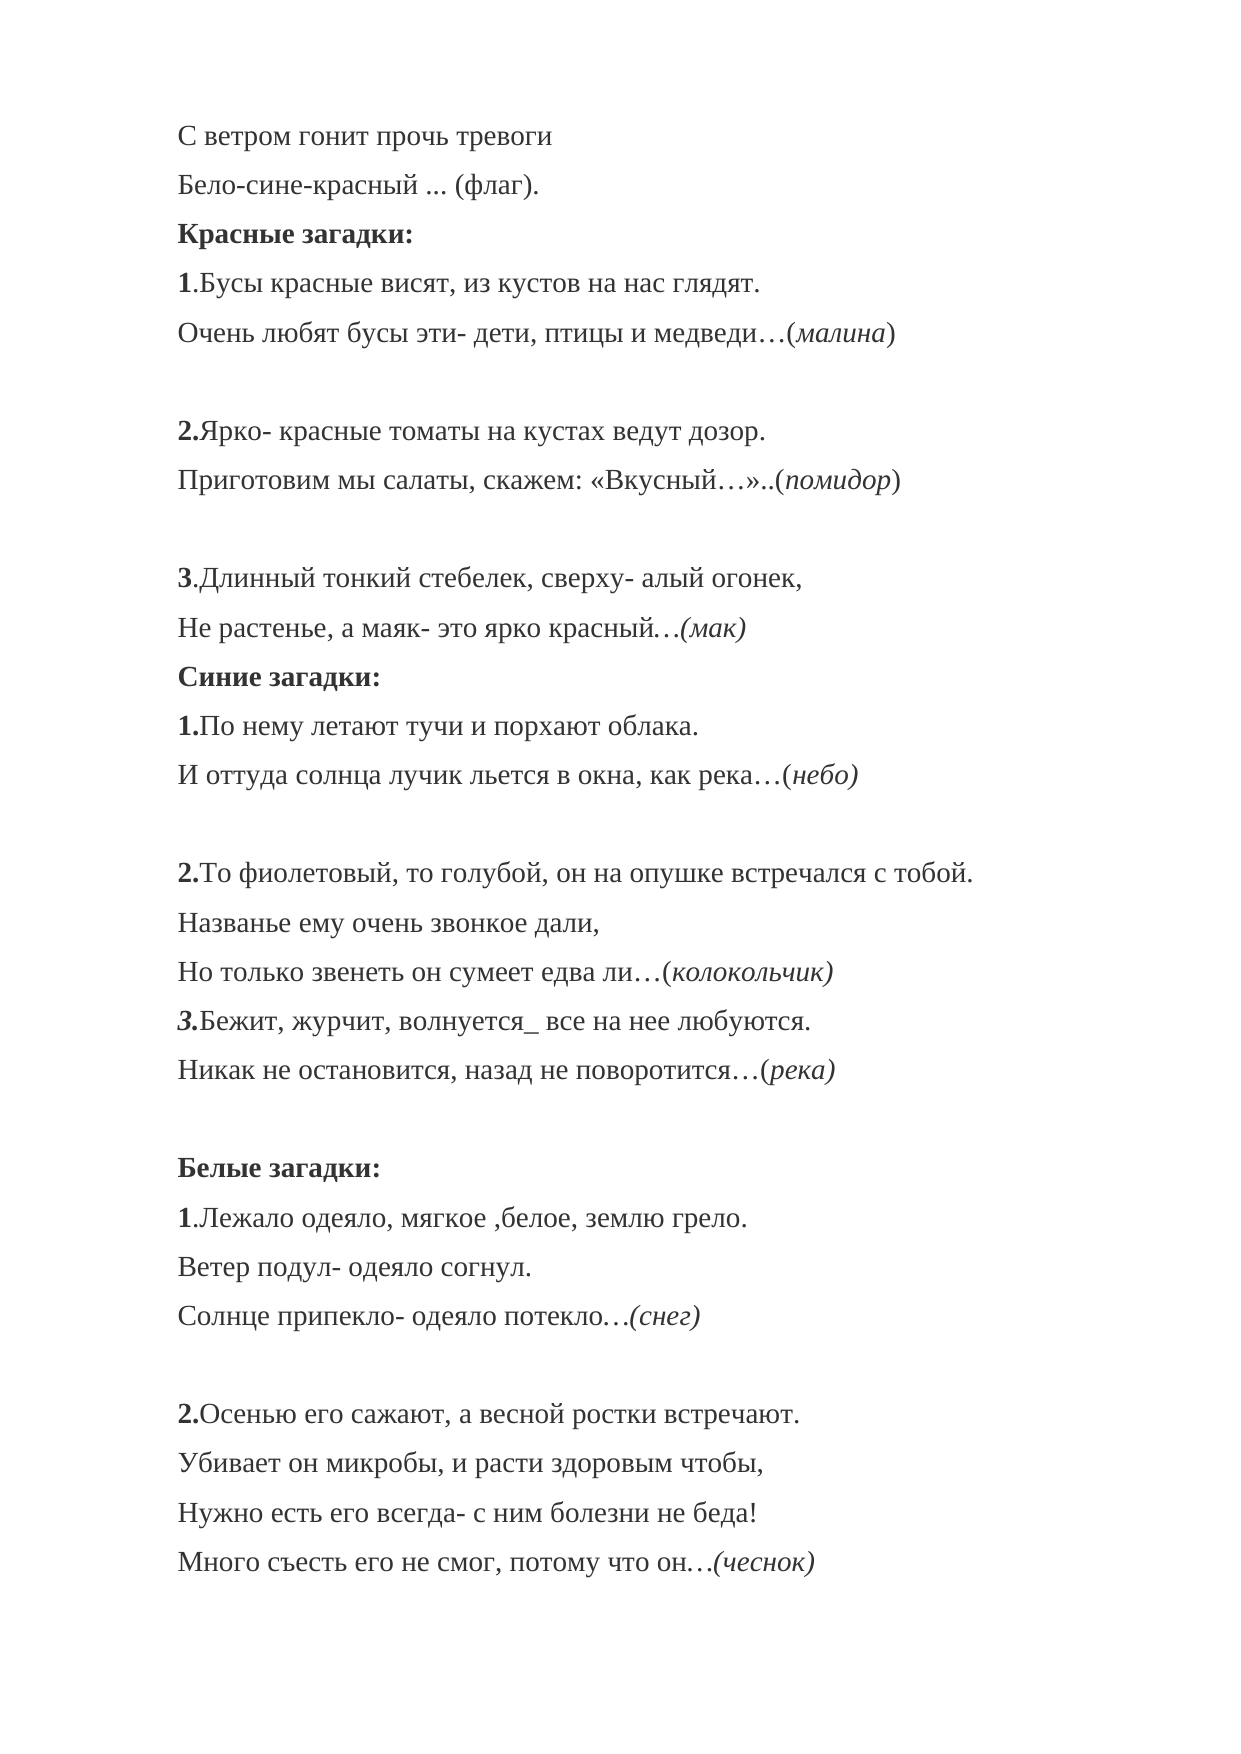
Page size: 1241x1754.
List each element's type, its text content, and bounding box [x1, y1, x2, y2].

text Ветер подул- одеяло согнул. [177, 1249, 1152, 1282]
text 1.По нему летают тучи и порхают облака. [177, 708, 1152, 742]
text Названье ему очень звонкое дали, [177, 905, 1152, 938]
text Бело-сине-красный ... (флаг). [177, 167, 1152, 201]
text С ветром гонит прочь тревоги [177, 118, 1152, 152]
text И оттуда солнца лучик льется в окна, как река…(небо) [177, 757, 1152, 791]
text 2.Осенью его сажают, а весной ростки встречают. [177, 1396, 1152, 1430]
text Красные загадки: [177, 216, 1152, 250]
text Нужно есть его всегда- с ним болезни не беда! [177, 1495, 1152, 1528]
text 3.Бежит, журчит, волнуется_ все на нее любуются. [177, 1003, 1152, 1037]
text 1.Лежало одеяло, мягкое ,белое, землю грело. [177, 1200, 1152, 1233]
text Не растенье, а маяк- это ярко красный…(мак) [177, 610, 1152, 643]
text 2.Ярко- красные томаты на кустах ведут дозор. [177, 413, 1152, 447]
text Солнце припекло- одеяло потекло…(снег) [177, 1298, 1152, 1332]
text Очень любят бусы эти- дети, птицы и медведи…(малина) [177, 315, 1152, 348]
text Никак не остановится, назад не поворотится…(река) [177, 1052, 1152, 1086]
text Но только звенеть он сумеет едва ли…(колокольчик) [177, 954, 1152, 987]
text 3.Длинный тонкий стебелек, сверху- алый огонек, [177, 561, 1152, 594]
text Белые загадки: [177, 1151, 1152, 1184]
text Убивает он микробы, и расти здоровым чтобы, [177, 1446, 1152, 1479]
text Синие загадки: [177, 659, 1152, 692]
text Приготовим мы салаты, скажем: «Вкусный…»..(помидор) [177, 462, 1152, 496]
text 2.То фиолетовый, то голубой, он на опушке встречался с тобой. [177, 856, 1152, 889]
text 1.Бусы красные висят, из кустов на нас глядят. [177, 266, 1152, 299]
text Много съесть его не смог, потому что он…(чеснок) [177, 1544, 1152, 1577]
